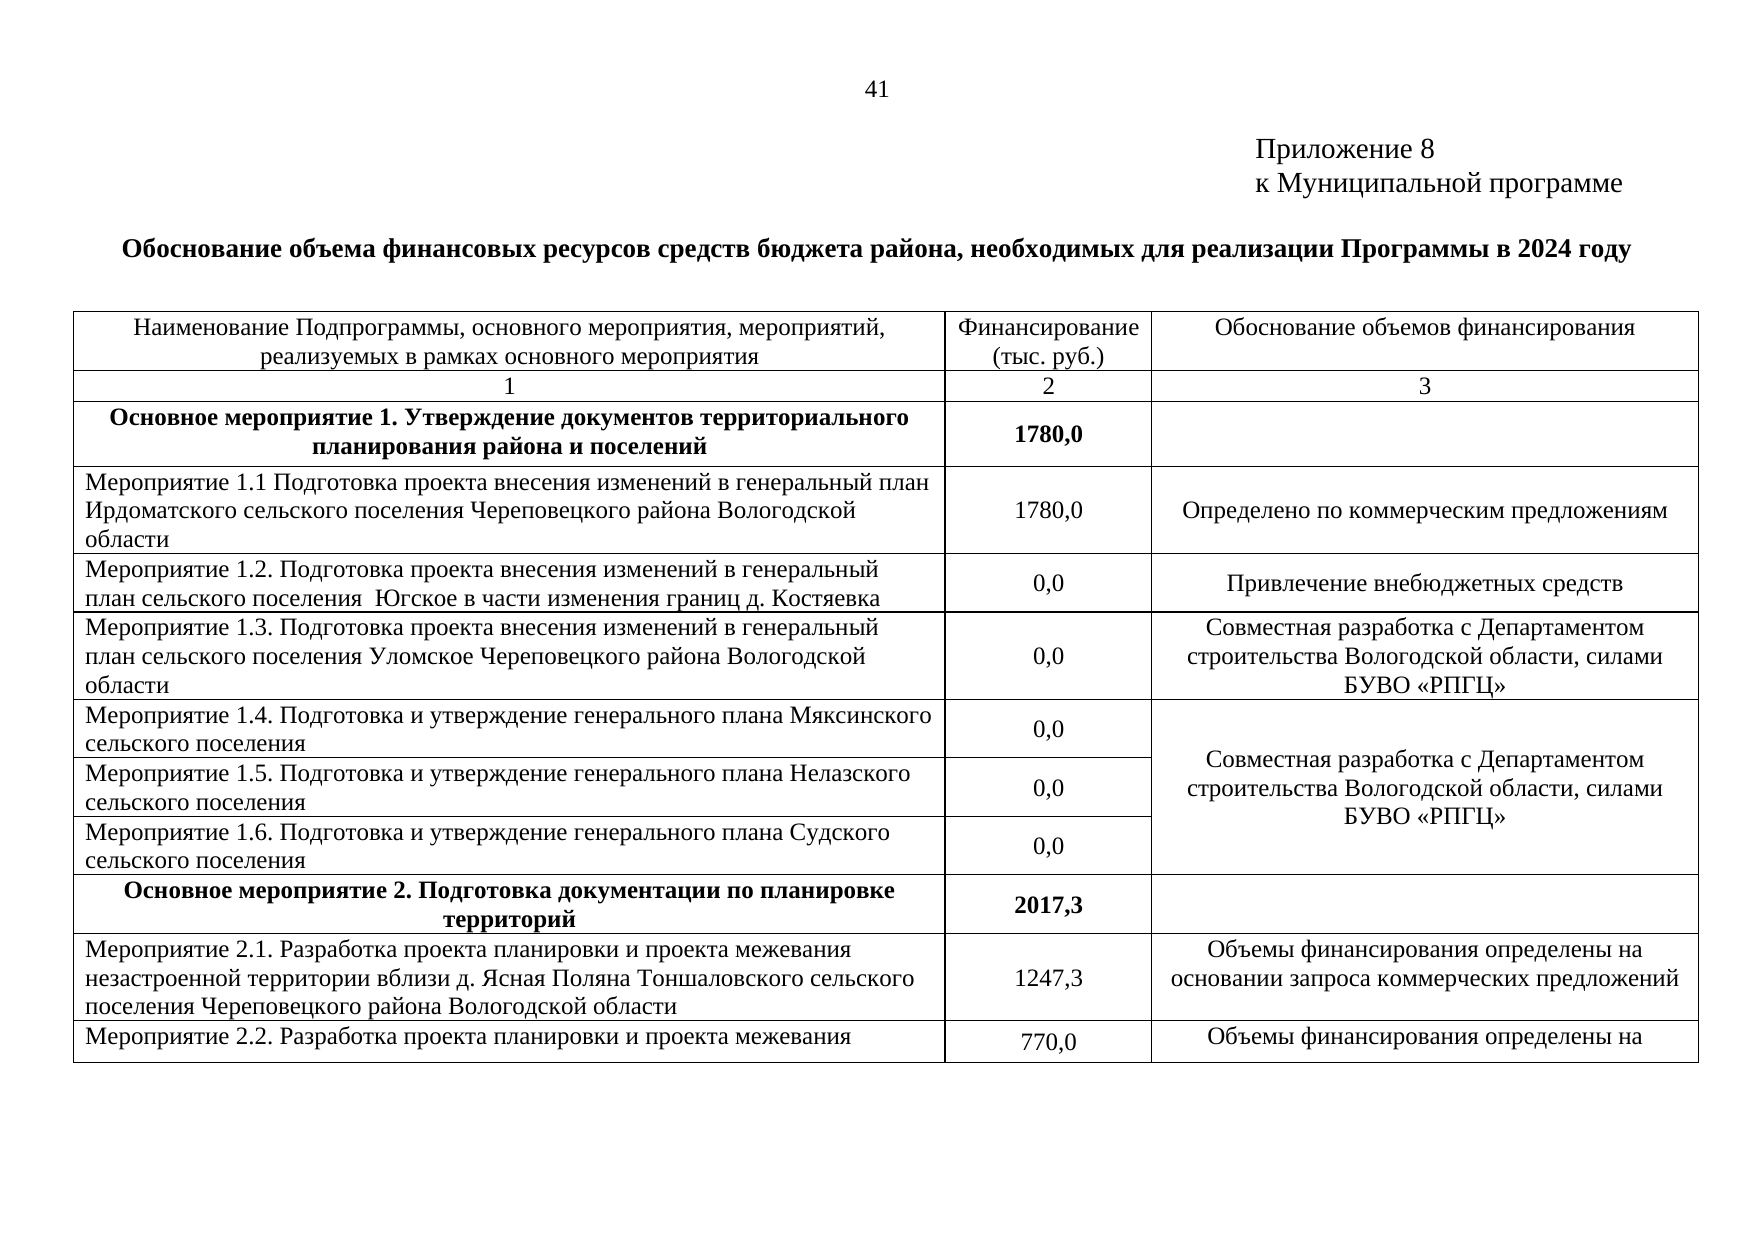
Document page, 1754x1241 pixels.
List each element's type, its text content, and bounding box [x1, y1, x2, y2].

table_cell Мероприятие 1.4. Подготовка и утверждение генерального плана Мяксинского сельского поселения [74, 700, 944, 757]
table_cell Определено по коммерческим предложениям [1152, 467, 1698, 553]
table_cell 3 [1152, 371, 1698, 401]
table_cell Мероприятие 1.6. Подготовка и утверждение генерального плана Судского сельского поселения [74, 817, 944, 874]
table_cell 0,0 [946, 758, 1151, 816]
table_cell [1152, 875, 1698, 933]
text Обоснование объема финансовых ресурсов средств бюджета района, необходимых для реализации Программы в 2024 году [118, 232, 1636, 263]
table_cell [1152, 1021, 1698, 1062]
table_cell 1780,0 [946, 402, 1151, 466]
table_cell 0,0 [946, 554, 1151, 611]
table_cell 1247,3 [946, 934, 1151, 1020]
table_cell 2017,3 [946, 875, 1151, 933]
table_cell Основное мероприятие 1. Утверждение документов территориального планирования района и поселений [74, 402, 944, 466]
table_header Финансирование (тыс. руб.) [946, 312, 1151, 370]
text Приложение 8 [1255, 131, 1636, 165]
table_cell Мероприятие 1.2. Подготовка проекта внесения изменений в генеральный план сельского поселения Югское в части изменения границ д. Костяевка [74, 554, 944, 611]
table_cell Мероприятие 1.3. Подготовка проекта внесения изменений в генеральный план сельского поселения Уломское Череповецкого района Вологодской области [74, 613, 944, 699]
table_header Наименование Подпрограммы, основного мероприятия, мероприятий, реализуемых в рамках основного мероприятия [74, 312, 944, 370]
table_cell Мероприятие 1.1 Подготовка проекта внесения изменений в генеральный план Ирдоматского сельского поселения Череповецкого района Вологодской области [74, 467, 944, 553]
table_cell 1 [74, 371, 944, 401]
table_header Обоснование объемов финансирования [1152, 312, 1698, 370]
table_cell Мероприятие 2.1. Разработка проекта планировки и проекта межевания незастроенной территории вблизи д. Ясная Поляна Тоншаловского сельского поселения Череповецкого района Вологодской области [74, 934, 944, 1020]
table_cell Основное мероприятие 2. Подготовка документации по планировке территорий [74, 875, 944, 933]
table_cell 0,0 [946, 613, 1151, 699]
table_cell Мероприятие 1.5. Подготовка и утверждение генерального плана Нелазского сельского поселения [74, 758, 944, 816]
table_cell 0,0 [946, 817, 1151, 874]
table_cell Объемы финансирования определены на основании запроса коммерческих предложений [1152, 934, 1698, 1020]
table_cell 2 [946, 371, 1151, 401]
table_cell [74, 1021, 944, 1062]
table_cell Совместная разработка с Департаментом строительства Вологодской области, силами БУВО «РПГЦ» [1152, 700, 1698, 874]
text к Муниципальной программе [1255, 165, 1636, 198]
table_cell 1780,0 [946, 467, 1151, 553]
table_cell Привлечение внебюджетных средств [1152, 554, 1698, 611]
table_cell Совместная разработка с Департаментом строительства Вологодской области, силами БУВО «РПГЦ» [1152, 613, 1698, 699]
table_cell 770,0 [946, 1021, 1151, 1062]
table_cell 0,0 [946, 700, 1151, 757]
table_cell [1152, 402, 1698, 466]
